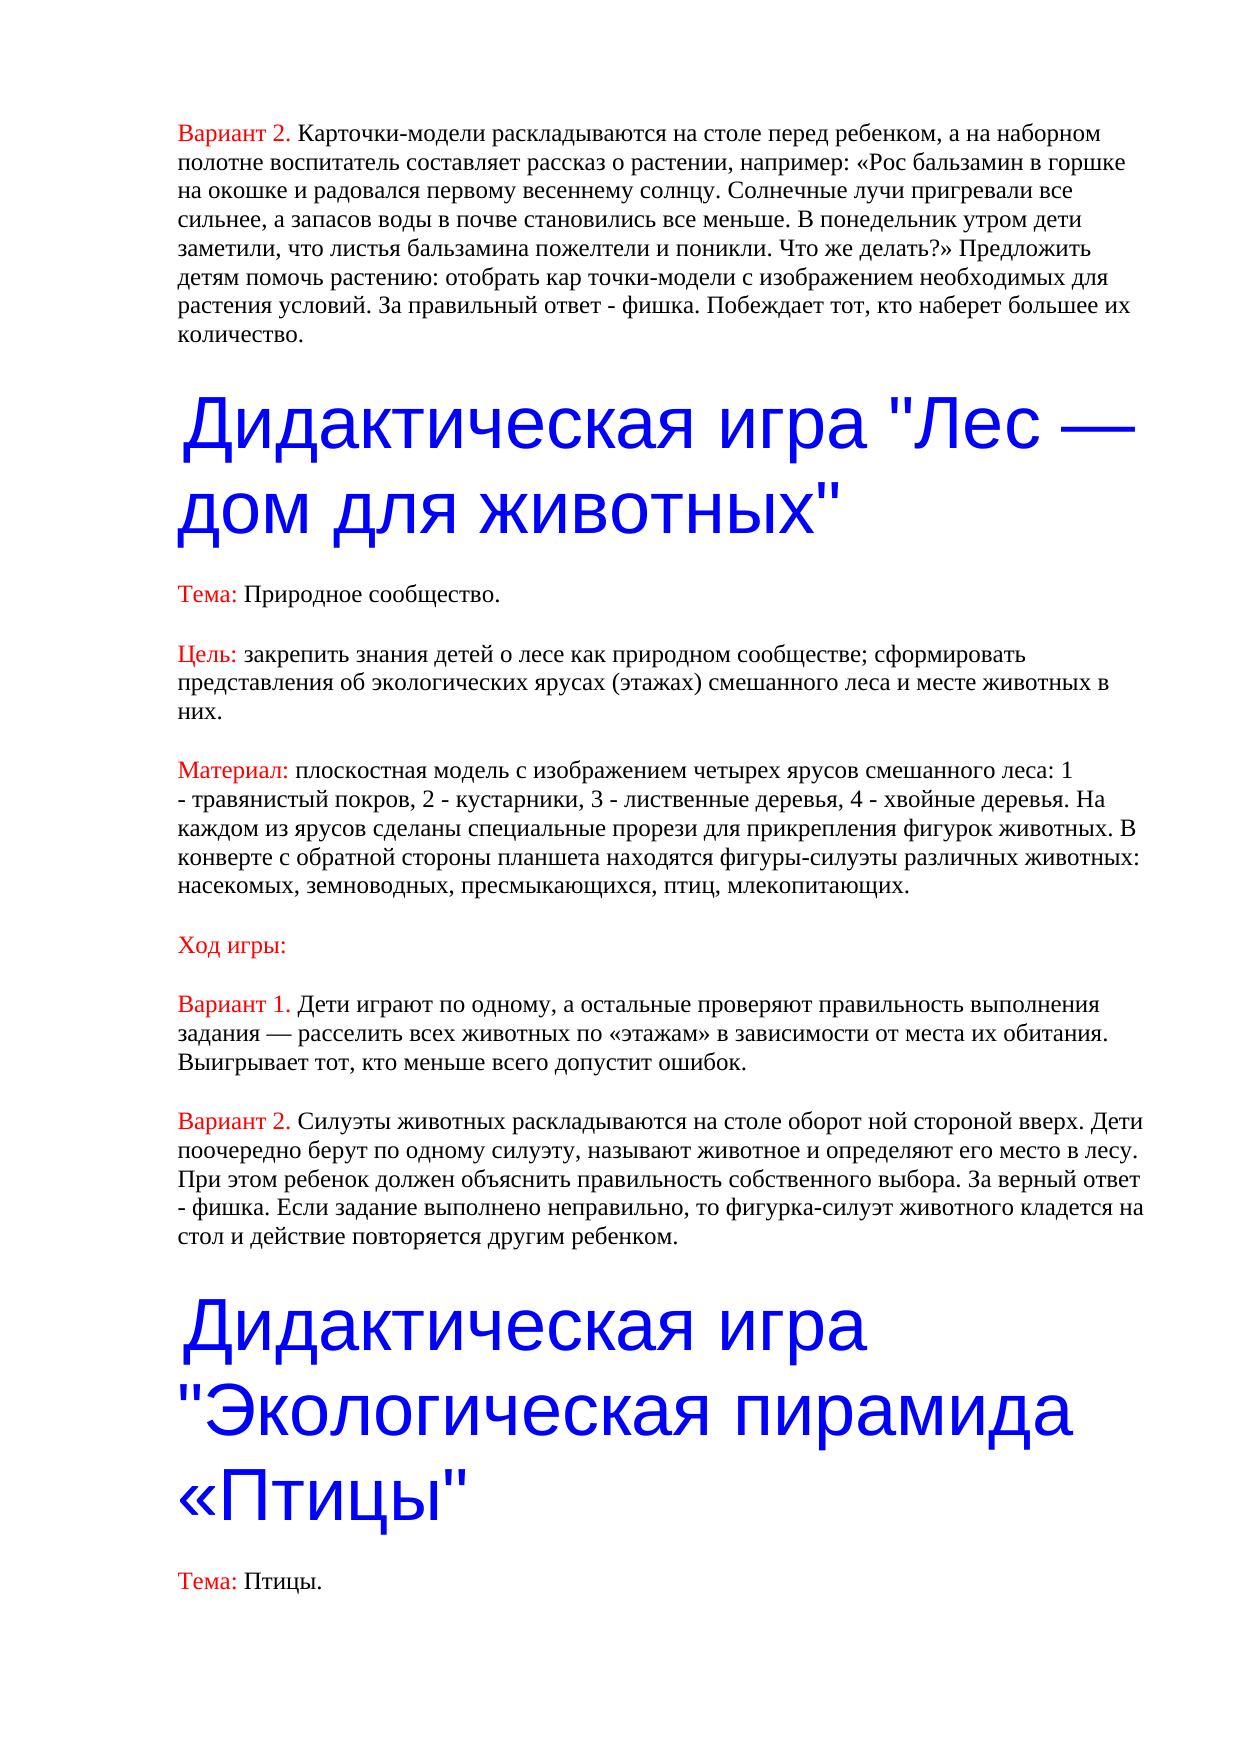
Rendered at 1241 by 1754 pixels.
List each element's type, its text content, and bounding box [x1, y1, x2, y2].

text Ход игры: [177, 930, 1152, 959]
text Цель: закрепить знания детей о лесе как природном сообществе; сформировать представления об экологических ярусах (этажах) смешанного леса и месте животных в них. [177, 639, 1152, 725]
text Дидактическая игра "Экологическая пирамида «Птицы" [177, 1281, 1152, 1536]
text Вариант 2. Силуэты животных раскладываются на столе оборот ной стороной вверх. Дети поочередно берут по одному силуэту, называют животное и определяют его место в лесу. При этом ребенок должен объяснить правильность собственного выбора. За верный ответ - фишка. Если задание выполнено неправильно, то фигурка-силуэт животного кладется на стол и действие повторяется другим ребенком. [177, 1106, 1152, 1250]
text Вариант 2. Карточки-модели раскладываются на столе перед ребенком, а на наборном полотне воспитатель составляет рассказ о растении, например: «Рос бальзамин в горшке на окошке и радовался первому весеннему солнцу. Солнечные лучи пригревали все сильнее, а запасов воды в почве становились все меньше. В понедельник утром дети заметили, что листья бальзамина пожелтели и поникли. Что же делать?» Предложить детям помочь растению: отобрать кар точки-модели с изображением необходимых для растения условий. За правильный ответ - фишка. Побеждает тот, кто наберет большее их количество. [177, 118, 1152, 348]
text Вариант 1. Дети играют по одному, а остальные проверяют правильность выполнения задания — расселить всех животных по «этажам» в зависимости от места их обитания. Выигрывает тот, кто меньше всего допустит ошибок. [177, 989, 1152, 1076]
text Материал: плоскостная модель с изображением четырех ярусов смешанного леса: 1 - травянистый покров, 2 - кустарники, 3 - лиственные деревья, 4 - хвойные деревья. На каждом из ярусов сделаны специальные прорези для прикрепления фигурок животных. В конверте с обратной стороны планшета находятся фигуры-силуэты различных животных: насекомых, земноводных, пресмыкающихся, птиц, млекопитающих. [177, 756, 1152, 899]
text Тема: Птицы. [177, 1566, 1152, 1595]
text Тема: Природное сообщество. [177, 579, 1152, 608]
text Дидактическая игра "Лес — дом для животных" [177, 379, 1152, 549]
